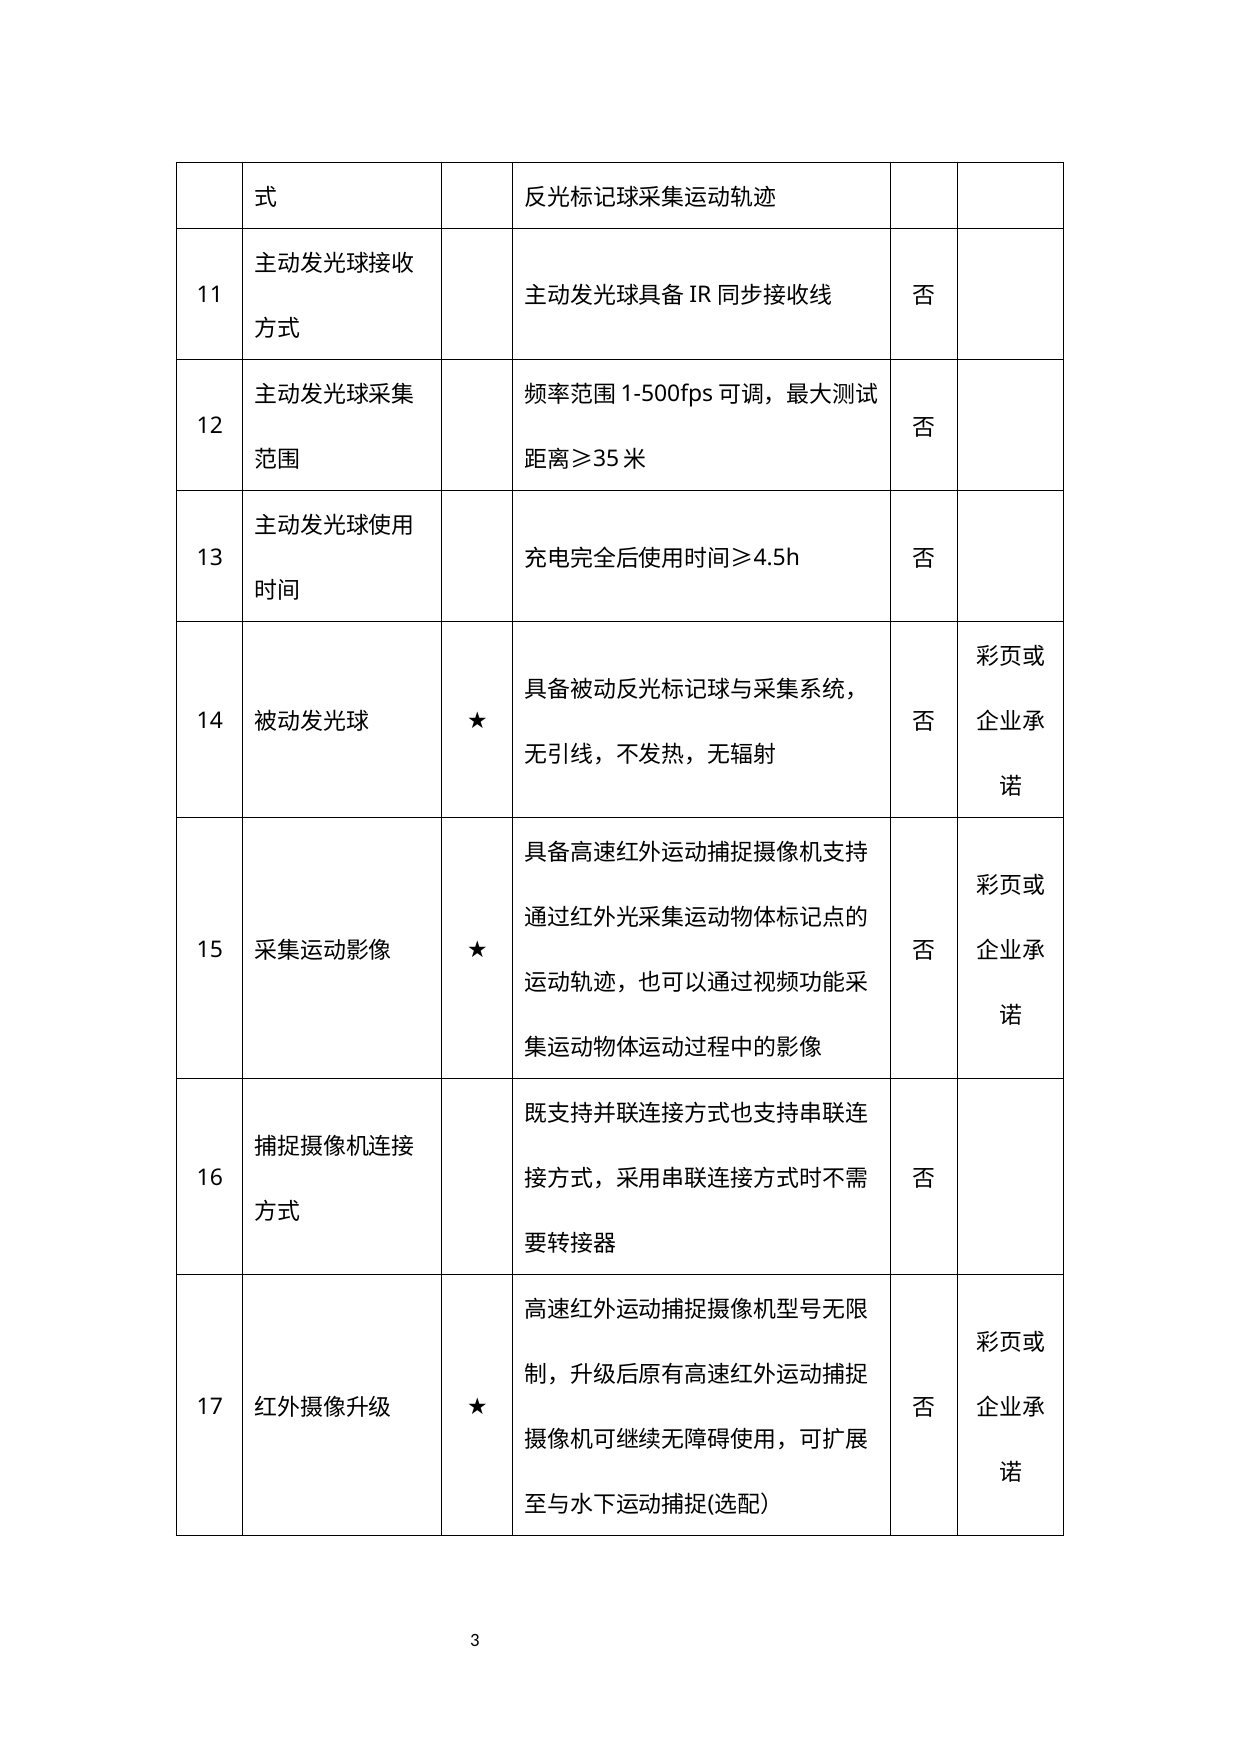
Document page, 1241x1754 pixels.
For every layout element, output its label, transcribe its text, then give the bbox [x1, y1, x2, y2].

table_cell [958, 163, 1063, 228]
table_cell 主动发光球使用时间 [243, 491, 441, 621]
table_cell 否 [891, 229, 957, 359]
table_cell [442, 491, 512, 621]
table_cell 捕捉摄像机连接方式 [243, 1079, 441, 1274]
table_cell 彩页或企业承诺 [958, 818, 1063, 1078]
table_cell [958, 491, 1063, 621]
table_cell 否 [891, 1079, 957, 1274]
table_cell 采集运动影像 [243, 818, 441, 1078]
table_cell 红外摄像升级 [243, 1275, 441, 1535]
table_cell ★ [442, 622, 512, 817]
table_cell 主动发光球采集范围 [243, 360, 441, 490]
table_cell 17 [177, 1275, 242, 1535]
table_cell 14 [177, 622, 242, 817]
table_cell 具备高速红外运动捕捉摄像机支持通过红外光采集运动物体标记点的运动轨迹，也可以通过视频功能采集运动物体运动过程中的影像 [513, 818, 890, 1078]
table_cell 具备被动反光标记球与采集系统，无引线，不发热，无辐射 [513, 622, 890, 817]
table_cell 主动发光球具备IR 同步接收线 [513, 229, 890, 359]
table_cell [958, 229, 1063, 359]
table_cell 否 [891, 491, 957, 621]
table_cell 既支持并联连接方式也支持串联连接方式，采用串联连接方式时不需要转接器 [513, 1079, 890, 1274]
table_cell 充电完全后使用时间≥4.5h [513, 491, 890, 621]
table_cell [442, 1079, 512, 1274]
table_cell 被动发光球 [243, 622, 441, 817]
table_cell [958, 1079, 1063, 1274]
table_cell 12 [177, 360, 242, 490]
table_cell 13 [177, 491, 242, 621]
table_cell 否 [891, 163, 957, 228]
table_cell 16 [177, 1079, 242, 1274]
table_cell 主动发光球接收方式 [243, 229, 441, 359]
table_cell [513, 163, 890, 228]
table_cell 频率范围1-500fps可调，最大测试距离≥35米 [513, 360, 890, 490]
table_cell ★ [442, 818, 512, 1078]
table_cell 采集运动轨迹方式 [243, 163, 441, 228]
table_cell ★ [442, 1275, 512, 1535]
table_cell 10 [177, 163, 242, 228]
table_cell 否 [891, 1275, 957, 1535]
table_cell 否 [891, 622, 957, 817]
table_cell 高速红外运动捕捉摄像机型号无限制，升级后原有高速红外运动捕捉摄像机可继续无障碍使用，可扩展至与水下运动捕捉(选配） [513, 1275, 890, 1535]
table_cell 彩页或企业承诺 [958, 622, 1063, 817]
table_cell [442, 229, 512, 359]
table_cell 15 [177, 818, 242, 1078]
table_cell 彩页或企业承诺 [958, 1275, 1063, 1535]
table_cell 否 [891, 360, 957, 490]
table_cell 否 [891, 818, 957, 1078]
table_cell [958, 360, 1063, 490]
table_cell [442, 360, 512, 490]
table_cell 11 [177, 229, 242, 359]
table_cell [442, 163, 512, 228]
